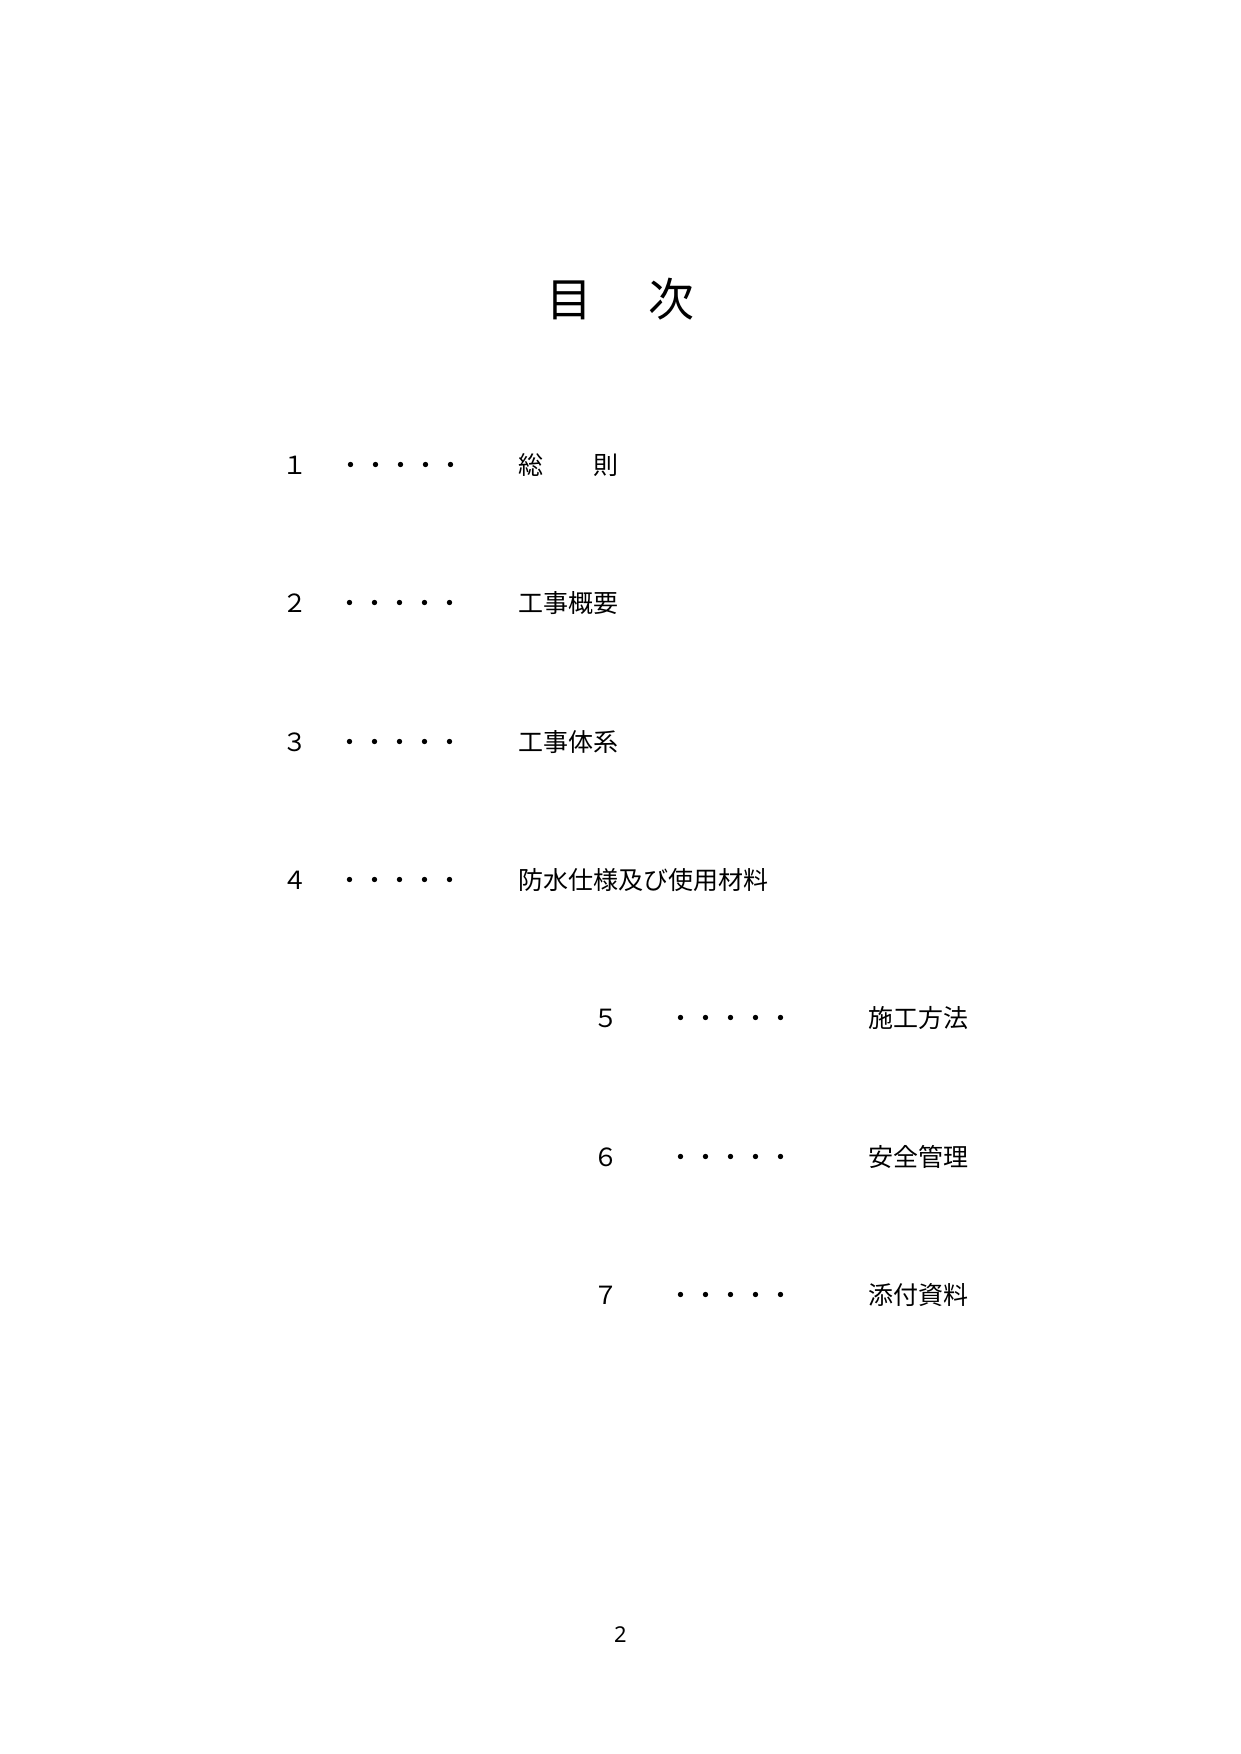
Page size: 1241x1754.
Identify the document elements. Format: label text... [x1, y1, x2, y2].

text ６ ・・・・・ 安全管理 [118, 1137, 1122, 1173]
text ５ ・・・・・ 施工方法 [118, 999, 1122, 1035]
text １ ・・・・・ 総 則 [118, 445, 1122, 481]
text 目 次 [118, 263, 1122, 329]
text ２ ・・・・・ 工事概要 [118, 583, 1122, 620]
text ４ ・・・・・ 防水仕様及び使用材料 [118, 860, 1122, 897]
text ７ ・・・・・ 添付資料 [118, 1276, 1122, 1312]
text ３ ・・・・・ 工事体系 [118, 722, 1122, 758]
